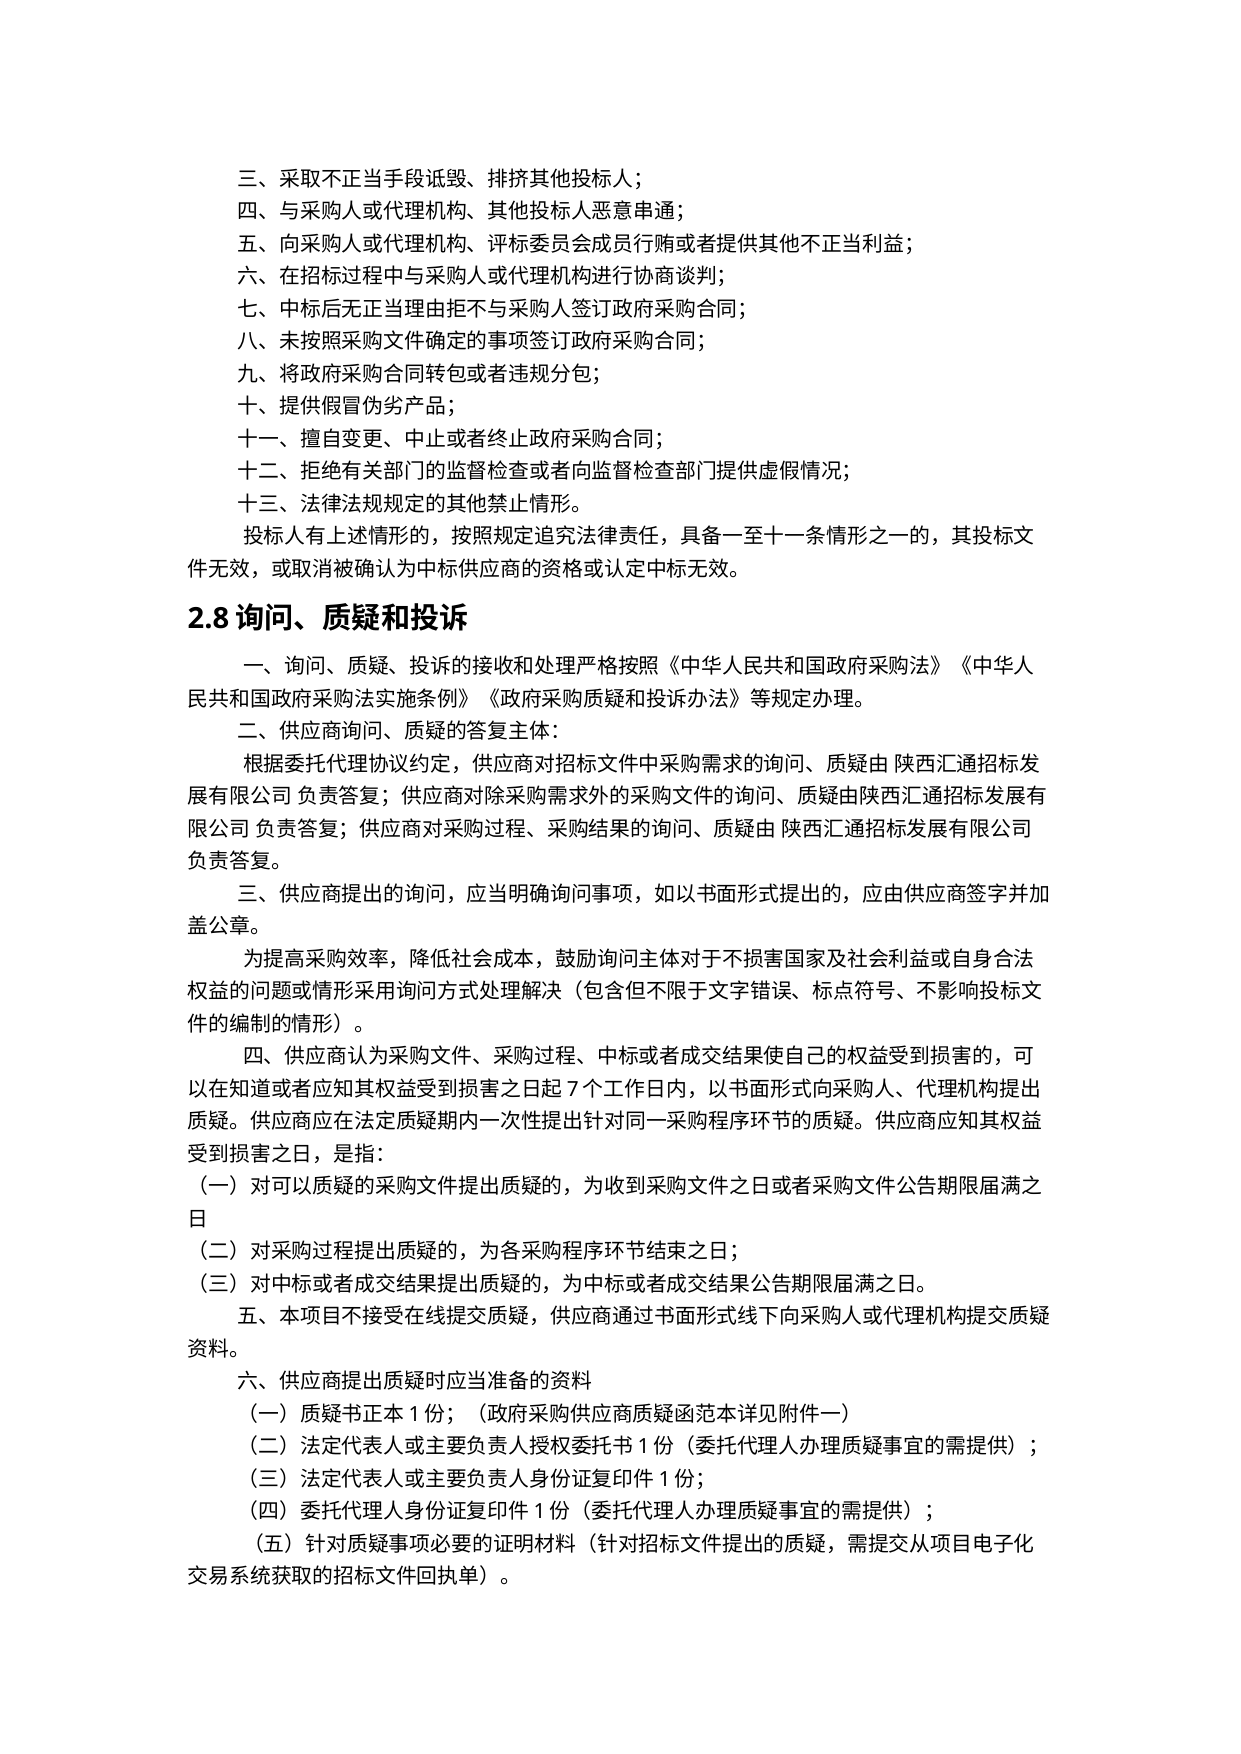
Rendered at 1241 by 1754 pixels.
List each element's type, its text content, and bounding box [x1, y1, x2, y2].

text 五、向采购人或代理机构、评标委员会成员行贿或者提供其他不正当利益； [187, 227, 1053, 259]
text 六、在招标过程中与采购人或代理机构进行协商谈判； [187, 259, 1053, 292]
text （一）质疑书正本1份；（政府采购供应商质疑函范本详见附件一） [187, 1397, 1053, 1429]
text 四、与采购人或代理机构、其他投标人恶意串通； [187, 194, 1053, 227]
text 三、供应商提出的询问，应当明确询问事项，如以书面形式提出的，应由供应商签字并加盖公章。 [187, 877, 1053, 942]
text 十二、拒绝有关部门的监督检查或者向监督检查部门提供虚假情况； [187, 454, 1053, 487]
text 一、询问、质疑、投诉的接收和处理严格按照《中华人民共和国政府采购法》《中华人民共和国政府采购法实施条例》《政府采购质疑和投诉办法》等规定办理。 [187, 649, 1053, 714]
text 十、提供假冒伪劣产品； [187, 389, 1053, 422]
text 三、采取不正当手段诋毁、排挤其他投标人； [187, 162, 1053, 194]
text 六、供应商提出质疑时应当准备的资料 [187, 1364, 1053, 1397]
text 为提高采购效率，降低社会成本，鼓励询问主体对于不损害国家及社会利益或自身合法权益的问题或情形采用询问方式处理解决（包含但不限于文字错误、标点符号、不影响投标文件的编制的情形）。 [187, 942, 1053, 1039]
text 十一、擅自变更、中止或者终止政府采购合同； [187, 422, 1053, 454]
text 四、供应商认为采购文件、采购过程、中标或者成交结果使自己的权益受到损害的，可以在知道或者应知其权益受到损害之日起7个工作日内，以书面形式向采购人、代理机构提出质疑。供应商应在法定质疑期内一次性提出针对同一采购程序环节的质疑。供应商应知其权益受到损害之日，是指： [187, 1039, 1053, 1169]
text 八、未按照采购文件确定的事项签订政府采购合同； [187, 324, 1053, 357]
text 五、本项目不接受在线提交质疑，供应商通过书面形式线下向采购人或代理机构提交质疑资料。 [187, 1299, 1053, 1364]
text 根据委托代理协议约定，供应商对招标文件中采购需求的询问、质疑由 陕西汇通招标发展有限公司 负责答复；供应商对除采购需求外的采购文件的询问、质疑由陕西汇通招标发展有限公司 负责答复；供应商对采购过程、采购结果的询问、质疑由 陕西汇通招标发展有限公司 负责答复。 [187, 747, 1053, 877]
text （三）法定代表人或主要负责人身份证复印件1份； [187, 1462, 1053, 1494]
text （五）针对质疑事项必要的证明材料（针对招标文件提出的质疑，需提交从项目电子化交易系统获取的招标文件回执单）。 [187, 1527, 1053, 1592]
text 十三、法律法规规定的其他禁止情形。 [187, 487, 1053, 519]
text （二）对采购过程提出质疑的，为各采购程序环节结束之日； [187, 1234, 1053, 1267]
text 投标人有上述情形的，按照规定追究法律责任，具备一至十一条情形之一的，其投标文件无效，或取消被确认为中标供应商的资格或认定中标无效。 [187, 519, 1053, 584]
text 七、中标后无正当理由拒不与采购人签订政府采购合同； [187, 292, 1053, 324]
text 九、将政府采购合同转包或者违规分包； [187, 357, 1053, 389]
text 2.8询问、质疑和投诉 [187, 584, 1053, 649]
text （一）对可以质疑的采购文件提出质疑的，为收到采购文件之日或者采购文件公告期限届满之日 [187, 1169, 1053, 1234]
text （四）委托代理人身份证复印件1份（委托代理人办理质疑事宜的需提供）； [187, 1494, 1053, 1527]
text （三）对中标或者成交结果提出质疑的，为中标或者成交结果公告期限届满之日。 [187, 1267, 1053, 1299]
text （二）法定代表人或主要负责人授权委托书1份（委托代理人办理质疑事宜的需提供）； [187, 1429, 1053, 1462]
text 二、供应商询问、质疑的答复主体： [187, 714, 1053, 747]
